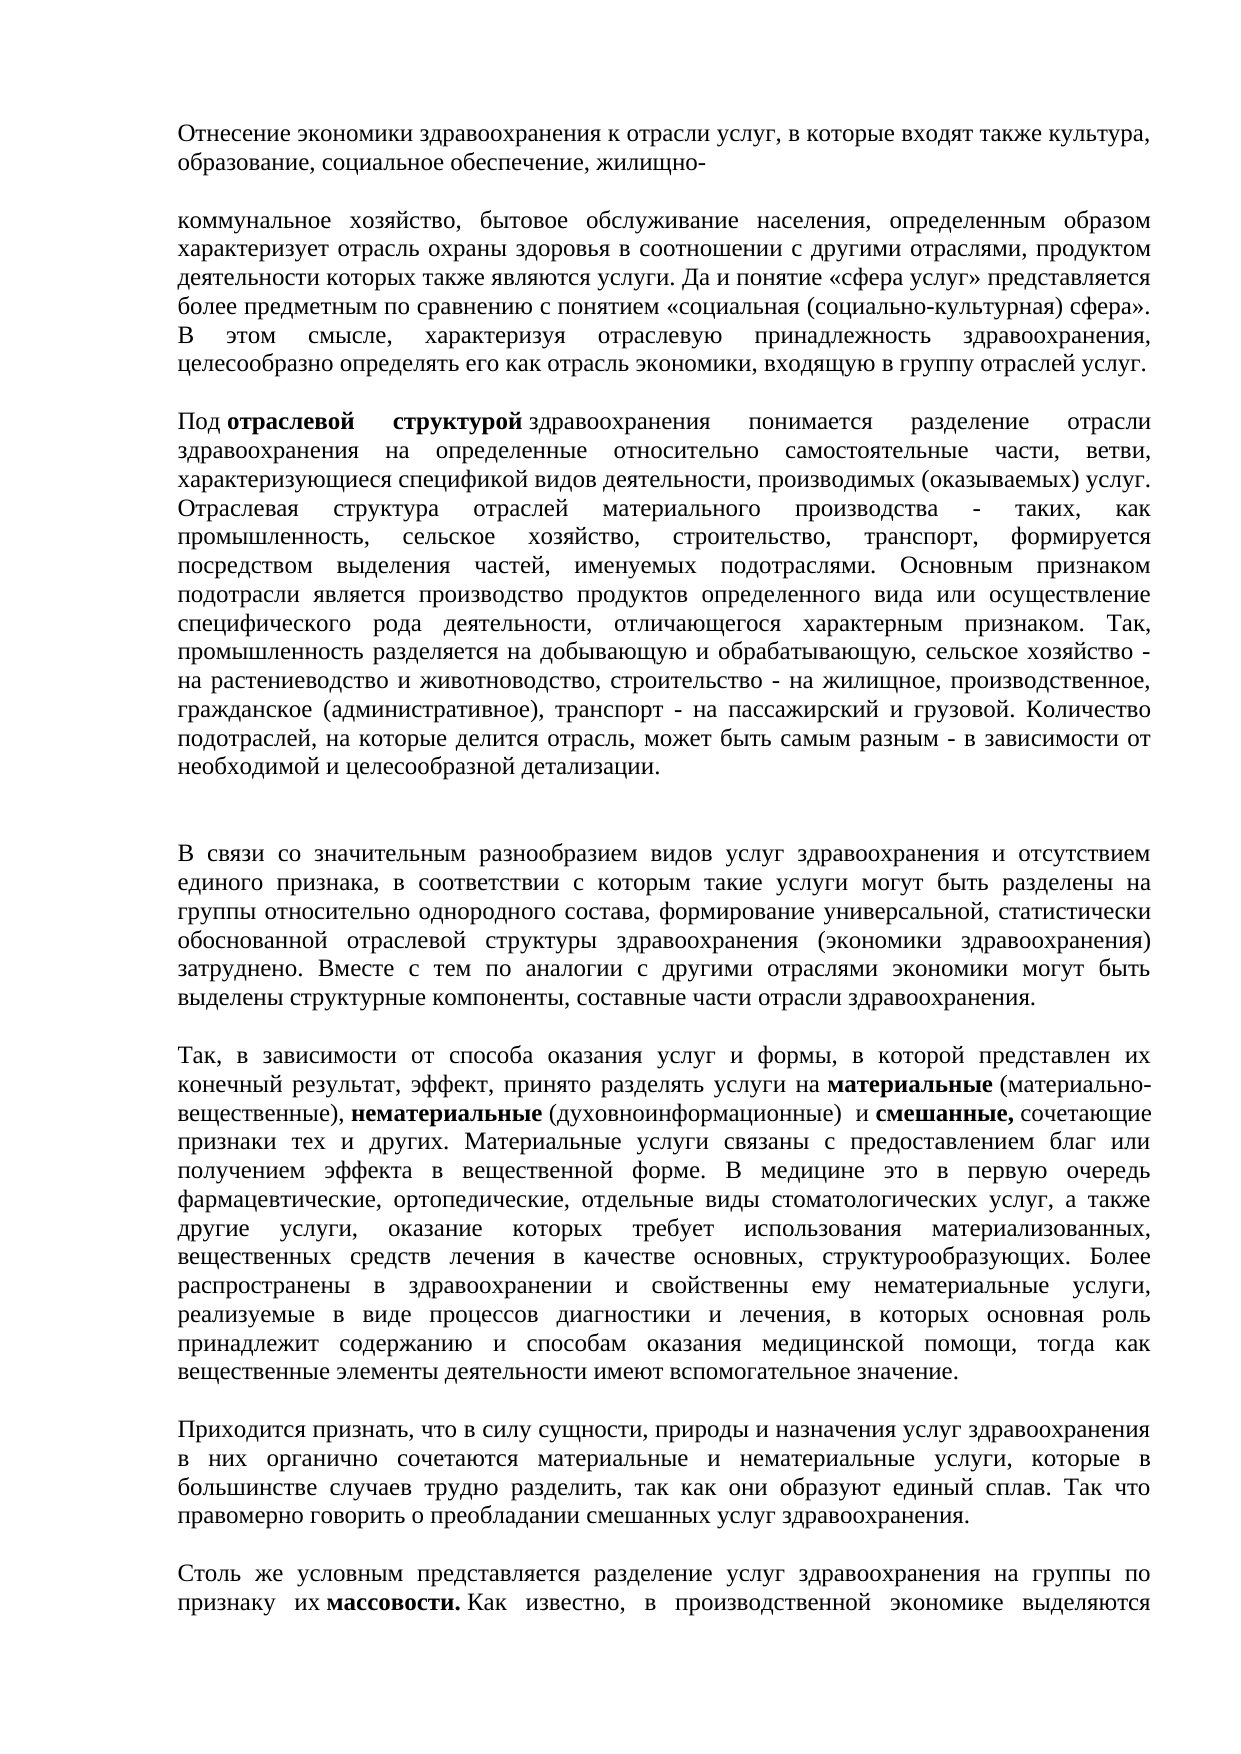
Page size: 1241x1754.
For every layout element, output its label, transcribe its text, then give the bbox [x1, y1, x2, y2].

text коммунальное хозяйство, бытовое обслуживание населения, определенным образом характеризует отрасль охраны здоровья в соотношении с другими отраслями, продуктом деятельности которых также являются услуги. Да и понятие «сфера услуг» представляется более предметным по сравнению с понятием «социальная (социально-культурная) сфера». В этом смысле, характеризуя отраслевую принадлежность здравоохранения, целесообразно определять его как отрасль экономики, входящую в группу отраслей услуг. [177, 205, 1152, 377]
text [177, 1558, 1152, 1616]
text Отнесение экономики здравоохранения к отрасли услуг, в которые входят также культура, образование, социальное обеспечение, жилищно- [177, 118, 1152, 176]
text В связи со значительным разнообразием видов услуг здравоохранения и отсутствием единого признака, в соответствии с которым такие услуги могут быть разделены на группы относительно однородного состава, формирование универсальной, статистически обоснованной отраслевой структуры здравоохранения (экономики здравоохранения) затруднено. Вместе с тем по аналогии с другими отраслями экономики могут быть выделены структурные компоненты, составные части отрасли здравоохранения. [177, 838, 1152, 1011]
text Под отраслевой структурой здравоохранения понимается разделение отрасли здравоохранения на определенные относительно самостоятельные части, ветви, характеризующиеся спецификой видов деятельности, производимых (оказываемых) услуг. Отраслевая структура отраслей материального производства - таких, как промышленность, сельское хозяйство, строительство, транспорт, формируется посредством выделения частей, именуемых подотраслями. Основным признаком подотрасли является производство продуктов определенного вида или осуществление специфического рода деятельности, отличающегося характерным признаком. Так, промышленность разделяется на добывающую и обрабатывающую, сельское хозяйство - на растениеводство и животноводство, строительство - на жилищное, производственное, гражданское (административное), транспорт - на пассажирский и грузовой. Количество подотраслей, на которые делится отрасль, может быть самым разным - в зависимости от необходимой и целесообразной детализации. [177, 406, 1152, 780]
text Так, в зависимости от способа оказания услуг и формы, в которой представлен их конечный результат, эффект, принято разделять услуги на материальные (материально-вещественные), нематериальные (духовноинформационные) и смешанные, сочетающие признаки тех и других. Материальные услуги связаны с предоставлением благ или получением эффекта в вещественной форме. В медицине это в первую очередь фармацевтические, ортопедические, отдельные виды стоматологических услуг, а также другие услуги, оказание которых требует использования материализованных, вещественных средств лечения в качестве основных, структурообразующих. Более распространены в здравоохранении и свойственны ему нематериальные услуги, реализуемые в виде процессов диагностики и лечения, в которых основная роль принадлежит содержанию и способам оказания медицинской помощи, тогда как вещественные элементы деятельности имеют вспомогательное значение. [177, 1040, 1152, 1385]
text Приходится признать, что в силу сущности, природы и назначения услуг здравоохранения в них органично сочетаются материальные и нематериальные услуги, которые в большинстве случаев трудно разделить, так как они образуют единый сплав. Так что правомерно говорить о преобладании смешанных услуг здравоохранения. [177, 1414, 1152, 1529]
